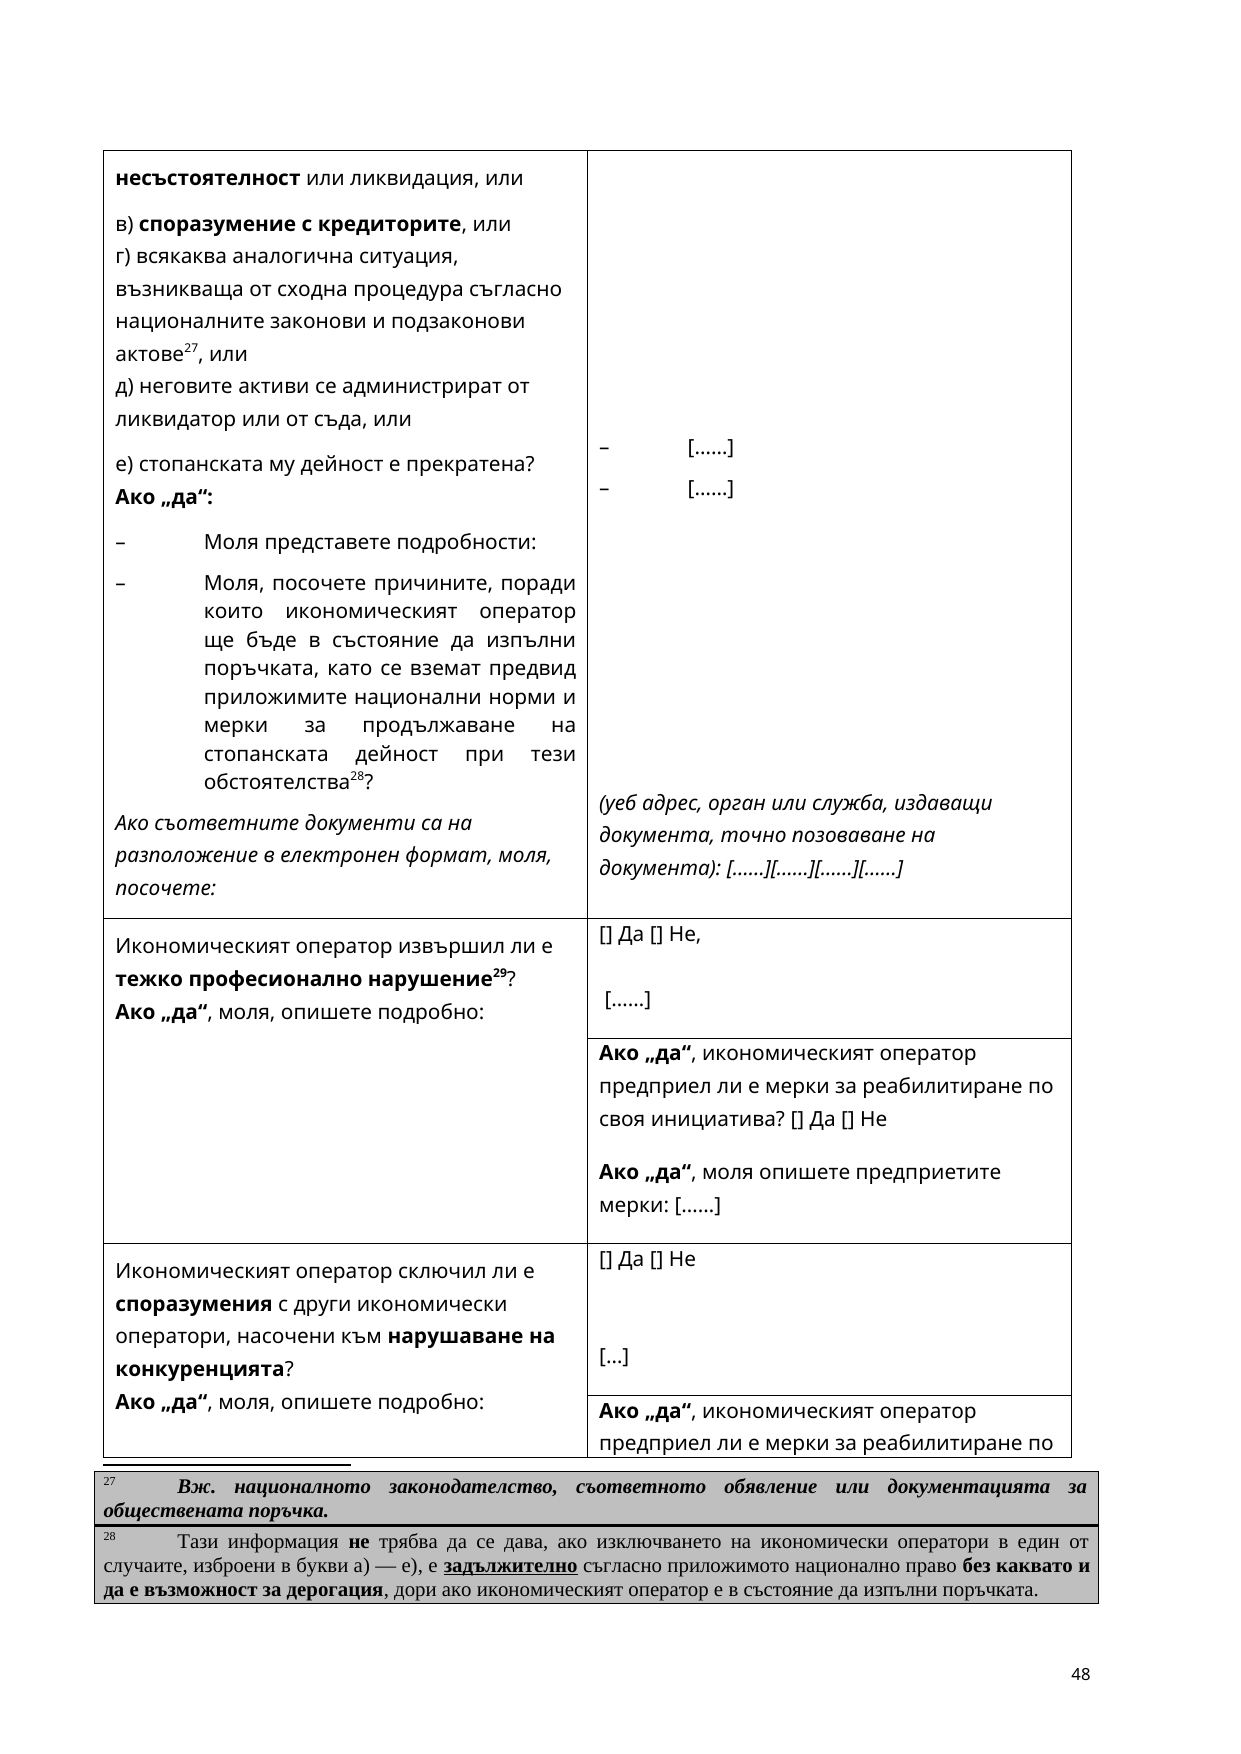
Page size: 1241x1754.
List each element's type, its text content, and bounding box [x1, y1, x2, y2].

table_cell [588, 151, 1071, 918]
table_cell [104, 151, 587, 918]
table_cell Икономическият оператор сключил ли е споразумения с други икономически оператори, насочени към нарушаване на конкуренцията? Ако „да“, моля, опишете подробно: [104, 1244, 587, 1457]
table_cell Икономическият оператор извършил ли е тежко професионално нарушение? Ако „да“, моля, опишете подробно: [104, 919, 587, 1243]
table_cell [] Да [] Не […] [588, 1244, 1071, 1395]
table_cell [588, 1396, 1071, 1457]
table_cell [] Да [] Не, [……] [588, 919, 1071, 1037]
